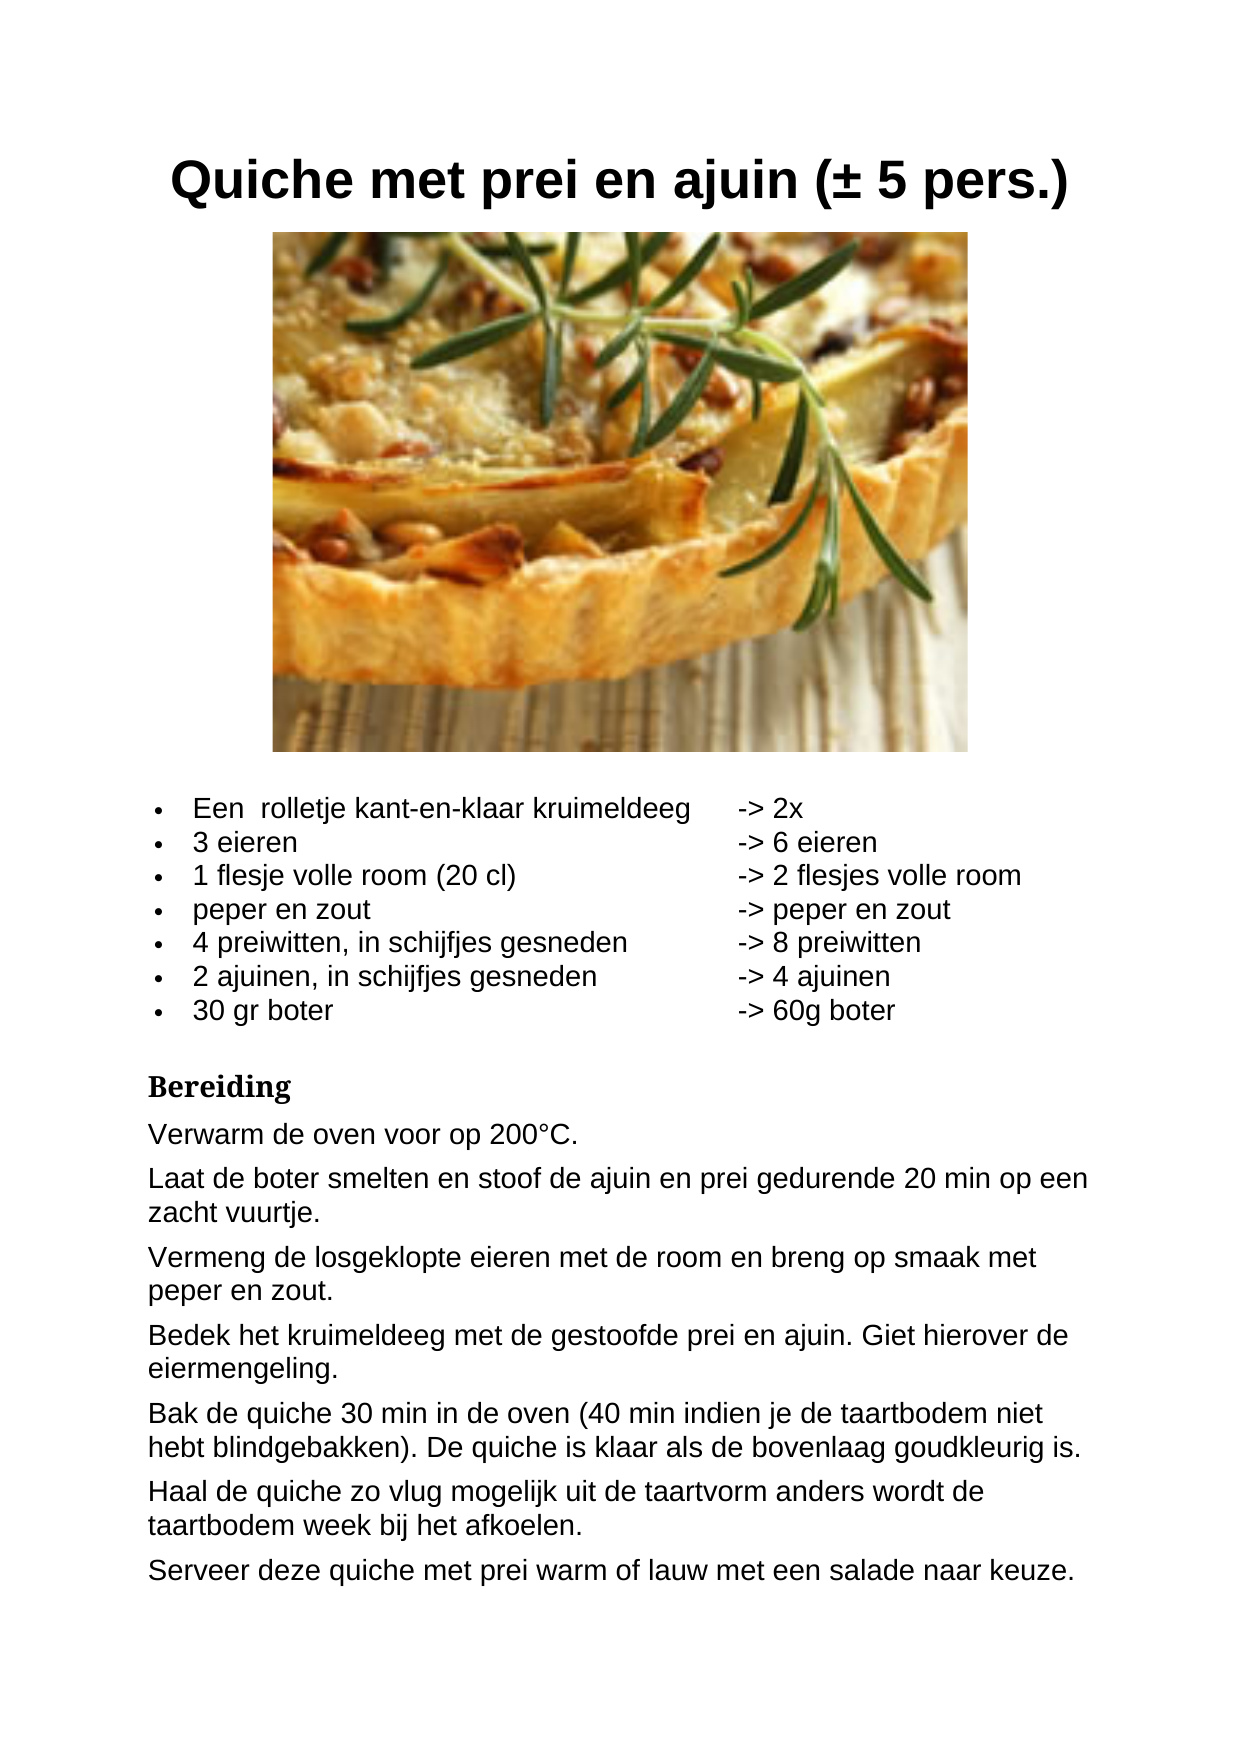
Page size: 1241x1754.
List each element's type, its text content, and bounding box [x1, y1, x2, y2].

text Vermeng de losgeklopte eieren met de room en breng op smaak met peper en zout. [148, 1239, 1093, 1307]
text Serveer deze quiche met prei warm of lauw met een salade naar keuze. [148, 1552, 1093, 1586]
text Verwarm de oven voor op 200°C. [148, 1117, 1093, 1150]
text Bedek het kruimeldeeg met de gestoofde prei en ajuin. Giet hierover de eiermengeling. [148, 1318, 1093, 1385]
text Haal de quiche zo vlug mogelijk uit de taartvorm anders wordt de taartbodem week bij het afkoelen. [148, 1474, 1093, 1541]
list 30 gr boter -> 60g boter [155, 993, 1093, 1026]
list peper en zout -> peper en zout [155, 892, 1093, 926]
picture [272, 232, 968, 752]
text Quiche met prei en ajuin (± 5 pers.) [148, 148, 1093, 210]
list 1 flesje volle room (20 cl) -> 2 flesjes volle room [155, 858, 1093, 892]
list 4 preiwitten, in schijfjes gesneden -> 8 preiwitten [155, 926, 1093, 959]
text Bereiding [148, 1066, 1093, 1106]
text Laat de boter smelten en stoof de ajuin en prei gedurende 20 min op een zacht vuurtje. [148, 1161, 1093, 1228]
text Bak de quiche 30 min in de oven (40 min indien je de taartbodem niet hebt blindgebakken). De quiche is klaar als de bovenlaag goudkleurig is. [148, 1396, 1093, 1463]
list Een rolletje kant-en-klaar kruimeldeeg -> 2x [155, 791, 1093, 825]
list 3 eieren -> 6 eieren [155, 825, 1093, 858]
list 2 ajuinen, in schijfjes gesneden -> 4 ajuinen [155, 959, 1093, 993]
